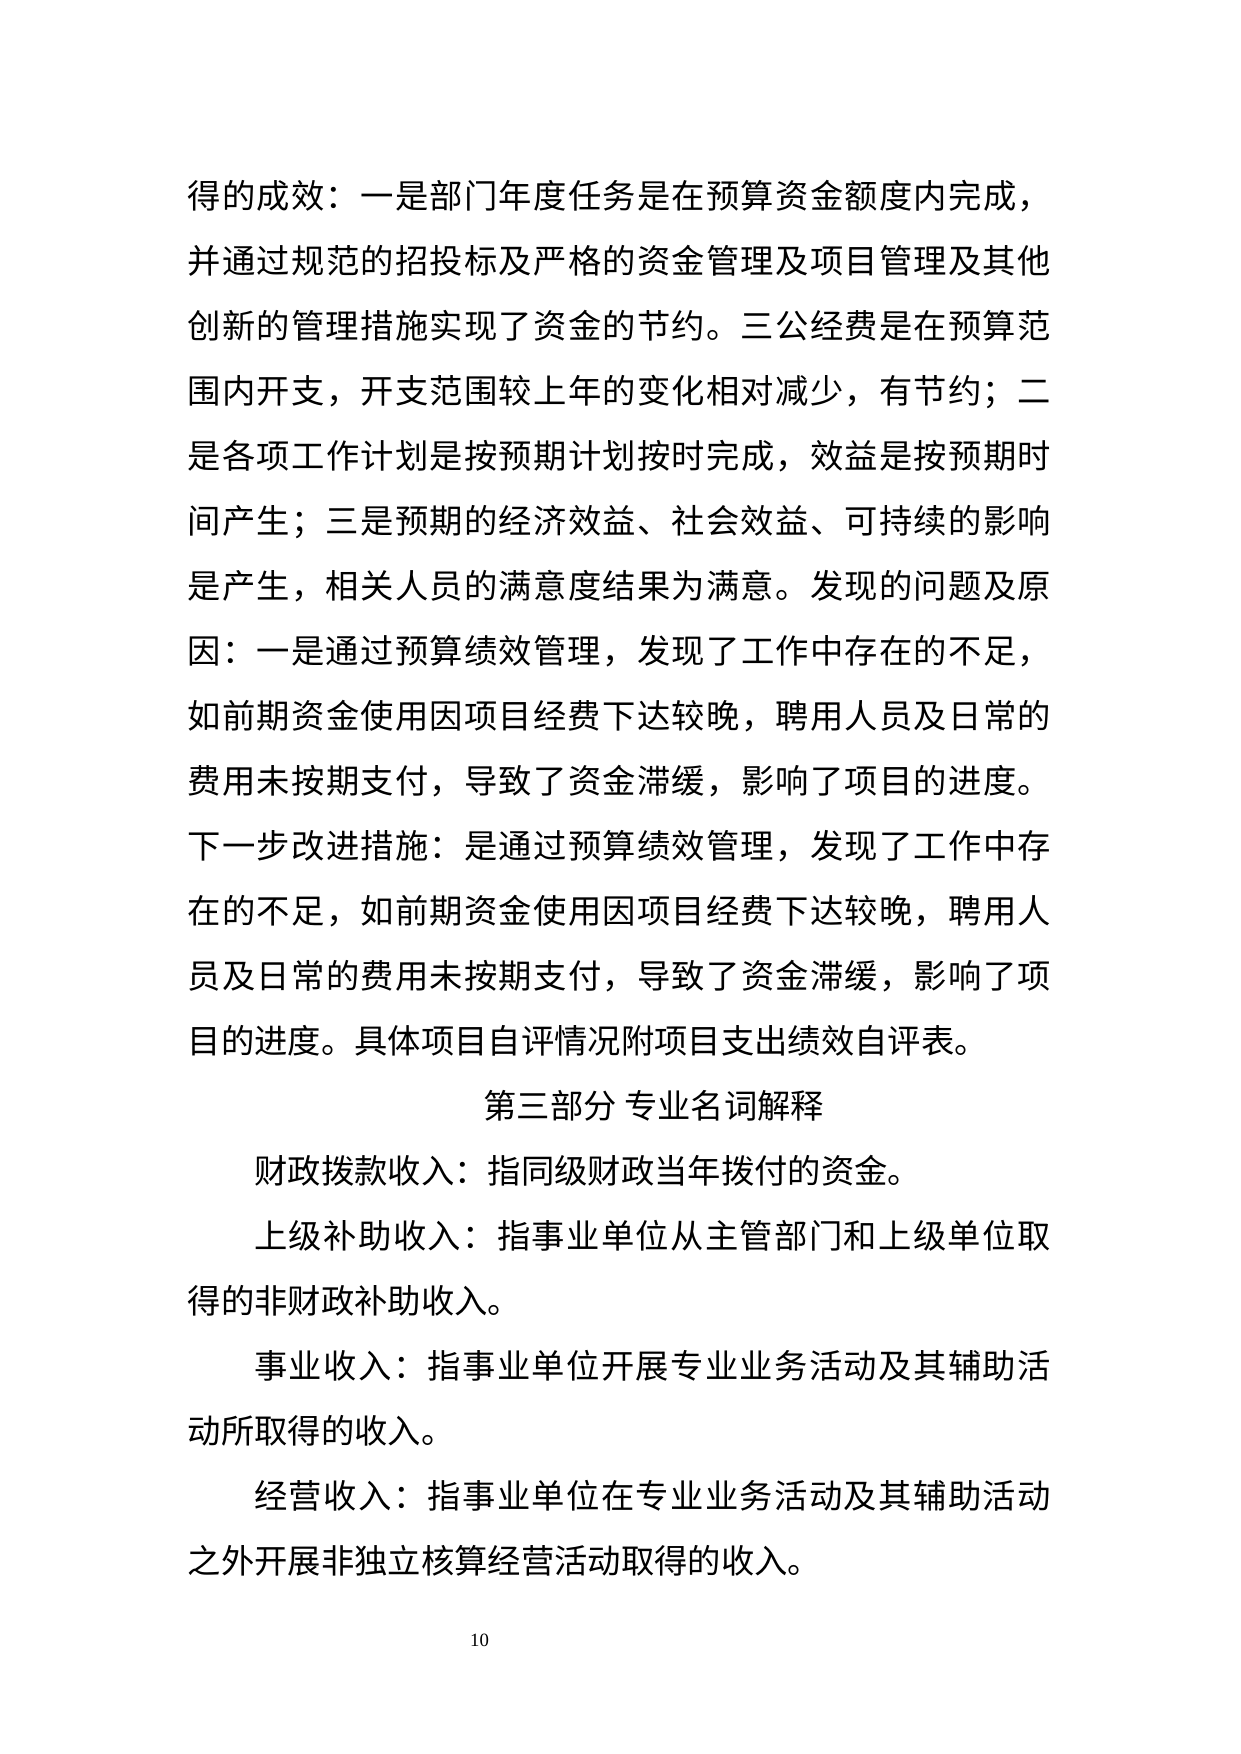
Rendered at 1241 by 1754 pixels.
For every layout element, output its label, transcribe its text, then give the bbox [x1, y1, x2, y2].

text 财政拨款收入：指同级财政当年拨付的资金。 [187, 1137, 1053, 1202]
text 上级补助收入：指事业单位从主管部门和上级单位取得的非财政补助收入。 [187, 1202, 1053, 1332]
text 经营收入：指事业单位在专业业务活动及其辅助活动之外开展非独立核算经营活动取得的收入。 [187, 1462, 1053, 1592]
text 事业收入：指事业单位开展专业业务活动及其辅助活动所取得的收入。 [187, 1332, 1053, 1462]
text 第三部分 专业名词解释 [187, 1072, 1053, 1137]
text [187, 162, 1053, 1072]
